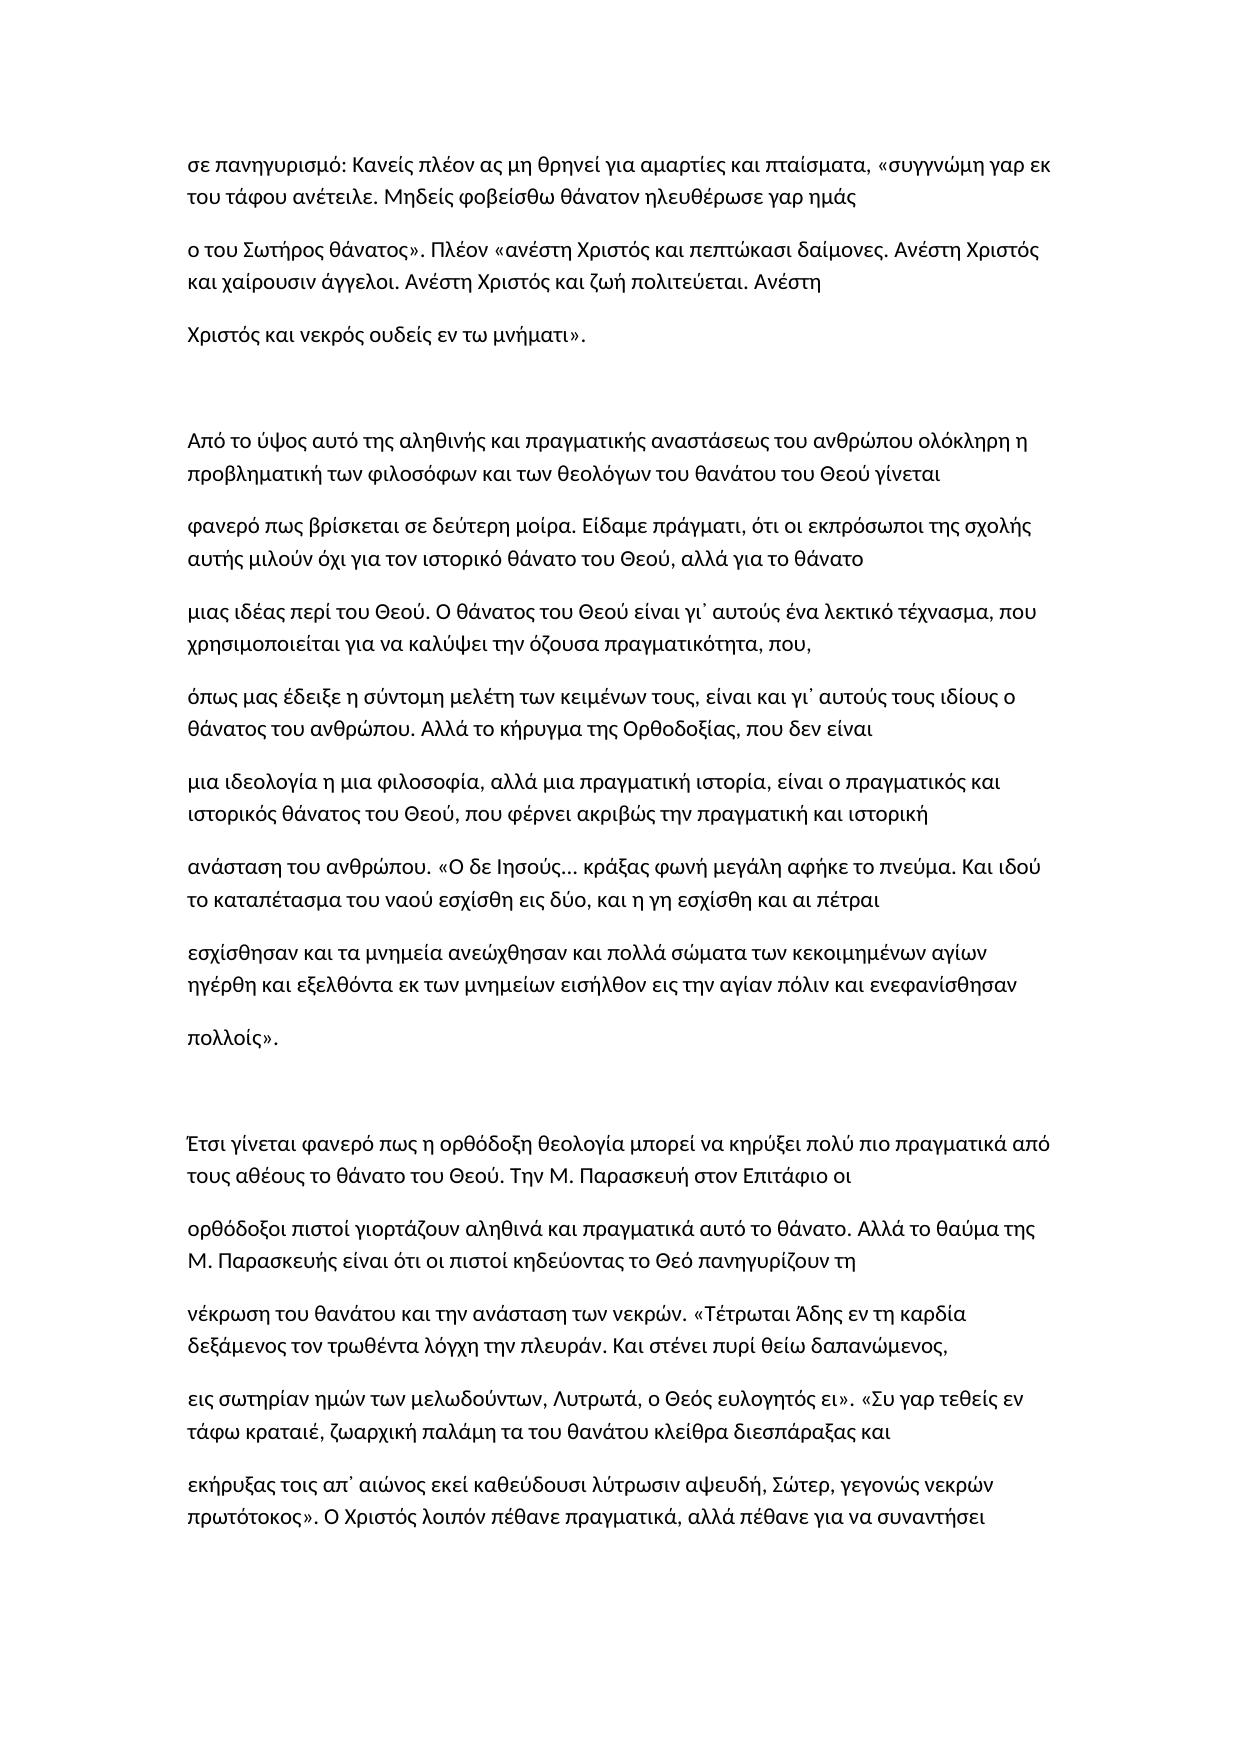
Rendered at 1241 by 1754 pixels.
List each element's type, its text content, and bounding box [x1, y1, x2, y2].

text πολλοίς». [187, 1023, 1053, 1051]
text σε πανηγυρισμό: Κανείς πλέον ας μη θρηνεί για αμαρτίες και πταίσματα, «συγγνώμη γαρ εκ του τάφου ανέτειλε. Μηδείς φοβείσθω θάνατον ηλευθέρωσε γαρ ημάς [187, 150, 1053, 210]
text ανάσταση του ανθρώπου. «Ο δε Ιησούς... κράξας φωνή μεγάλη αφήκε το πνεύμα. Και ιδού το καταπέτασμα του ναού εσχίσθη εις δύο, και η γη εσχίσθη και αι πέτραι [187, 852, 1053, 913]
text ορθόδοξοι πιστοί γιορτάζουν αληθινά και πραγματικά αυτό το θάνατο. Αλλά το θαύμα της Μ. Παρασκευής είναι ότι οι πιστοί κηδεύοντας το Θεό πανηγυρίζουν τη [187, 1214, 1053, 1274]
text Έτσι γίνεται φανερό πως η ορθόδοξη θεολογία μπορεί να κηρύξει πολύ πιο πραγματικά από τους αθέους το θάνατο του Θεού. Την Μ. Παρασκευή στον Επιτάφιο οι [187, 1129, 1053, 1189]
text εις σωτηρίαν ημών των μελωδούντων, Λυτρωτά, ο Θεός ευλογητός ει». «Συ γαρ τεθείς εν τάφω κραταιέ, ζωαρχική παλάμη τα του θανάτου κλείθρα διεσπάραξας και [187, 1384, 1053, 1445]
text όπως μας έδειξε η σύντομη μελέτη των κειμένων τους, είναι και γι᾽ αυτούς τους ιδίους ο θάνατος του ανθρώπου. Αλλά το κήρυγμα της Ορθοδοξίας, που δεν είναι [187, 682, 1053, 742]
text εσχίσθησαν και τα μνημεία ανεώχθησαν και πολλά σώματα των κεκοιμημένων αγίων ηγέρθη και εξελθόντα εκ των μνημείων εισήλθον εις την αγίαν πόλιν και ενεφανίσθησαν [187, 938, 1053, 998]
text μιας ιδέας περί του Θεού. Ο θάνατος του Θεού είναι γι᾽ αυτούς ένα λεκτικό τέχνασμα, που χρησιμοποιείται για να καλύψει την όζουσα πραγματικότητα, που, [187, 597, 1053, 657]
text Από το ύψος αυτό της αληθινής και πραγματικής αναστάσεως του ανθρώπου ολόκληρη η προβληματική των φιλοσόφων και των θεολόγων του θανάτου του Θεού γίνεται [187, 426, 1053, 487]
text νέκρωση του θανάτου και την ανάσταση των νεκρών. «Τέτρωται Άδης εν τη καρδία δεξάμενος τον τρωθέντα λόγχη την πλευράν. Και στένει πυρί θείω δαπανώμενος, [187, 1299, 1053, 1359]
text ο του Σωτήρος θάνατος». Πλέον «ανέστη Χριστός και πεπτώκασι δαίμονες. Ανέστη Χριστός και χαίρουσιν άγγελοι. Ανέστη Χριστός και ζωή πολιτεύεται. Ανέστη [187, 235, 1053, 295]
text εκήρυξας τοις απ᾽ αιώνος εκεί καθεύδουσι λύτρωσιν αψευδή, Σώτερ, γεγονώς νεκρών πρωτότοκος». Ο Χριστός λοιπόν πέθανε πραγματικά, αλλά πέθανε για να συναντήσει [187, 1470, 1053, 1530]
text μια ιδεολογία η μια φιλοσοφία, αλλά μια πραγματική ιστορία, είναι ο πραγματικός και ιστορικός θάνατος του Θεού, που φέρνει ακριβώς την πραγματική και ιστορική [187, 767, 1053, 827]
text φανερό πως βρίσκεται σε δεύτερη μοίρα. Είδαμε πράγματι, ότι οι εκπρόσωποι της σχολής αυτής μιλούν όχι για τον ιστορικό θάνατο του Θεού, αλλά για το θάνατο [187, 512, 1053, 572]
text Χριστός και νεκρός ουδείς εν τω μνήματι». [187, 320, 1053, 348]
